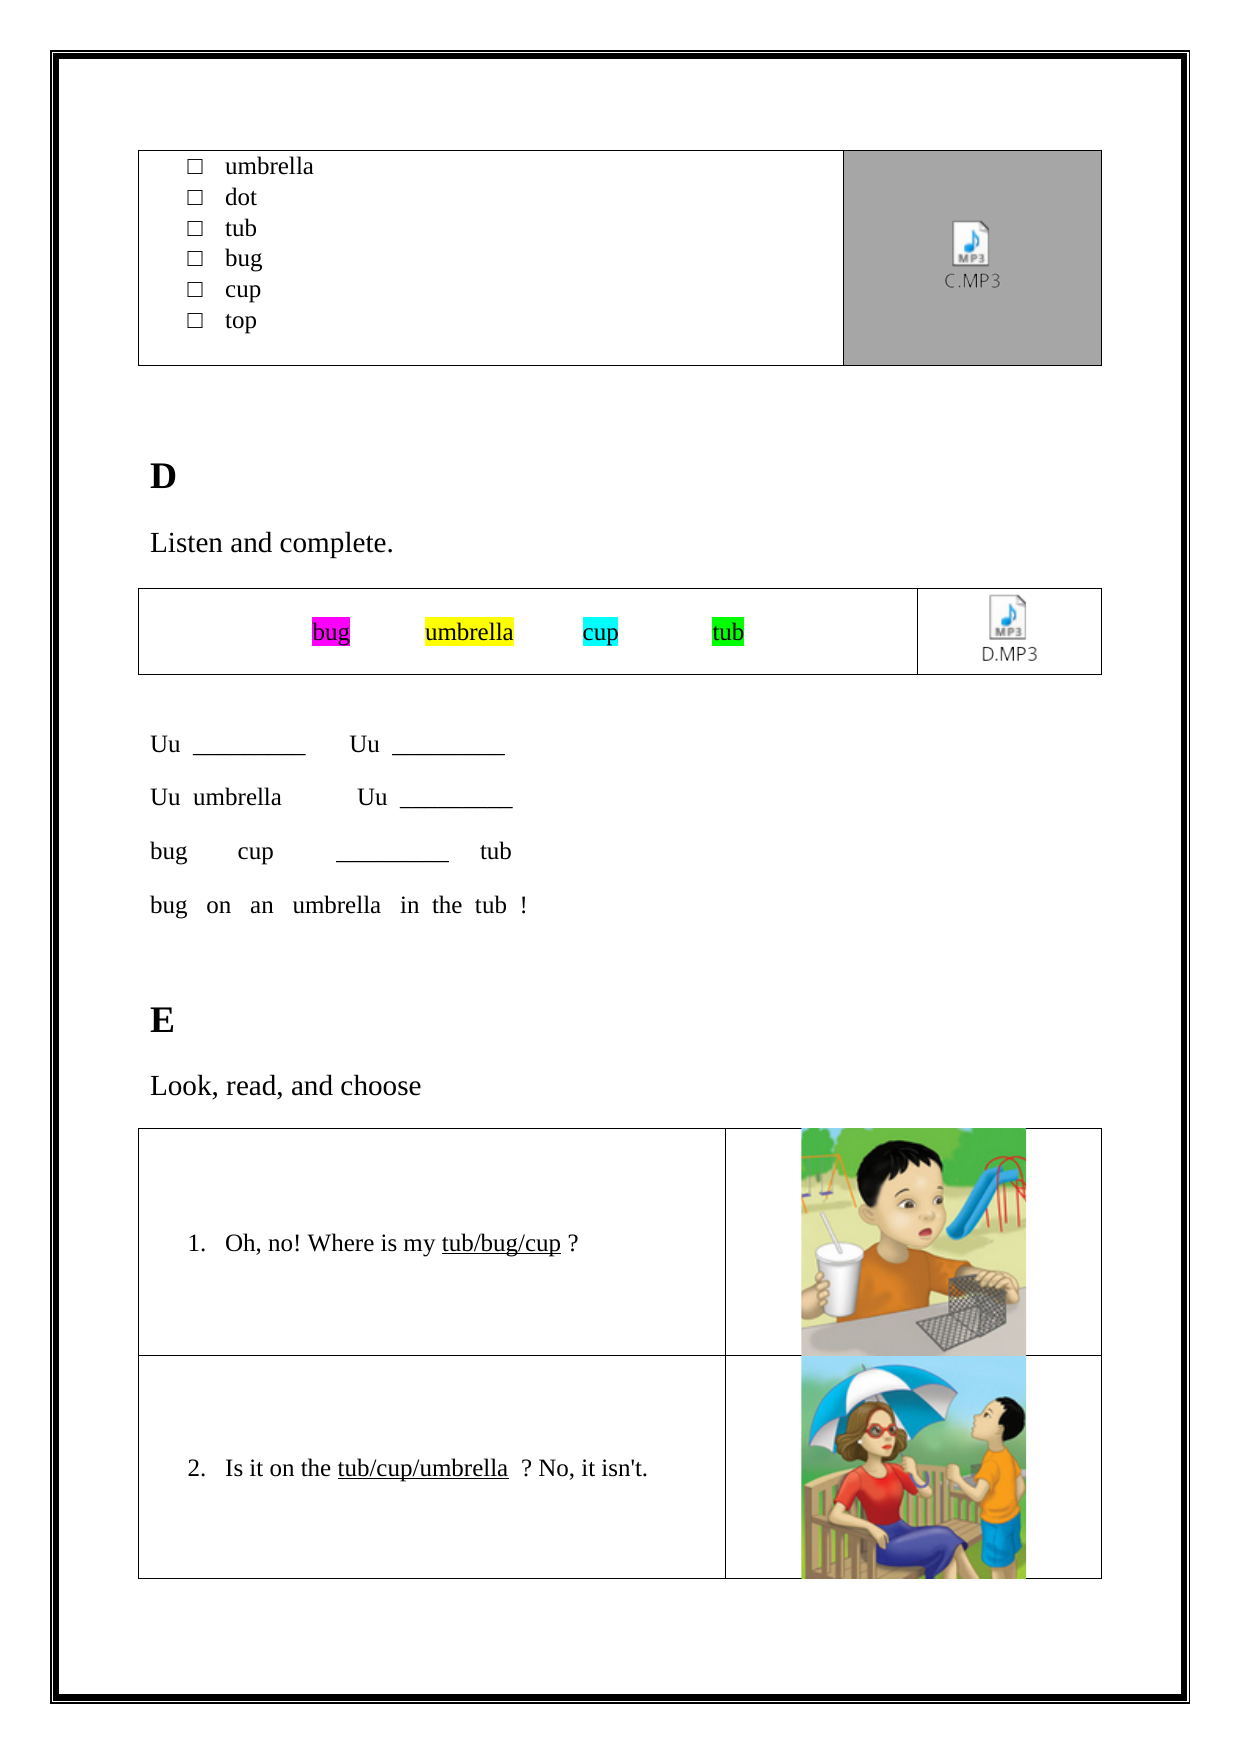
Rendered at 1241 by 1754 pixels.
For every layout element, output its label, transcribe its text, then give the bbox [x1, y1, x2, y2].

picture [801, 1128, 1027, 1579]
table_cell [726, 1356, 801, 1578]
text Uu umbrella Uu _________ [150, 782, 1090, 811]
table_header [918, 589, 1101, 674]
text D [150, 453, 1090, 496]
text Look, read, and choose [150, 1068, 1090, 1102]
text Uu _________ Uu _________ [150, 729, 1090, 757]
table_header [1027, 1129, 1101, 1355]
text E [150, 998, 1090, 1041]
table_header Oh, no! Where is my tub/bug/cup ? [139, 1129, 725, 1355]
table_cell [1027, 1356, 1101, 1578]
table_header [726, 1129, 801, 1355]
text Listen and complete. [150, 526, 1080, 559]
text bug cup _________ tub [150, 836, 1090, 865]
table_header bug umbrella cup tub [139, 589, 917, 674]
text bug on an umbrella in the tub ! [150, 890, 1090, 919]
table_cell Is it on the tub/cup/umbrella ? No, it isn't. [139, 1356, 725, 1578]
table_header [844, 151, 1101, 365]
table_header umbrella dot tub bug cup top [139, 151, 843, 365]
